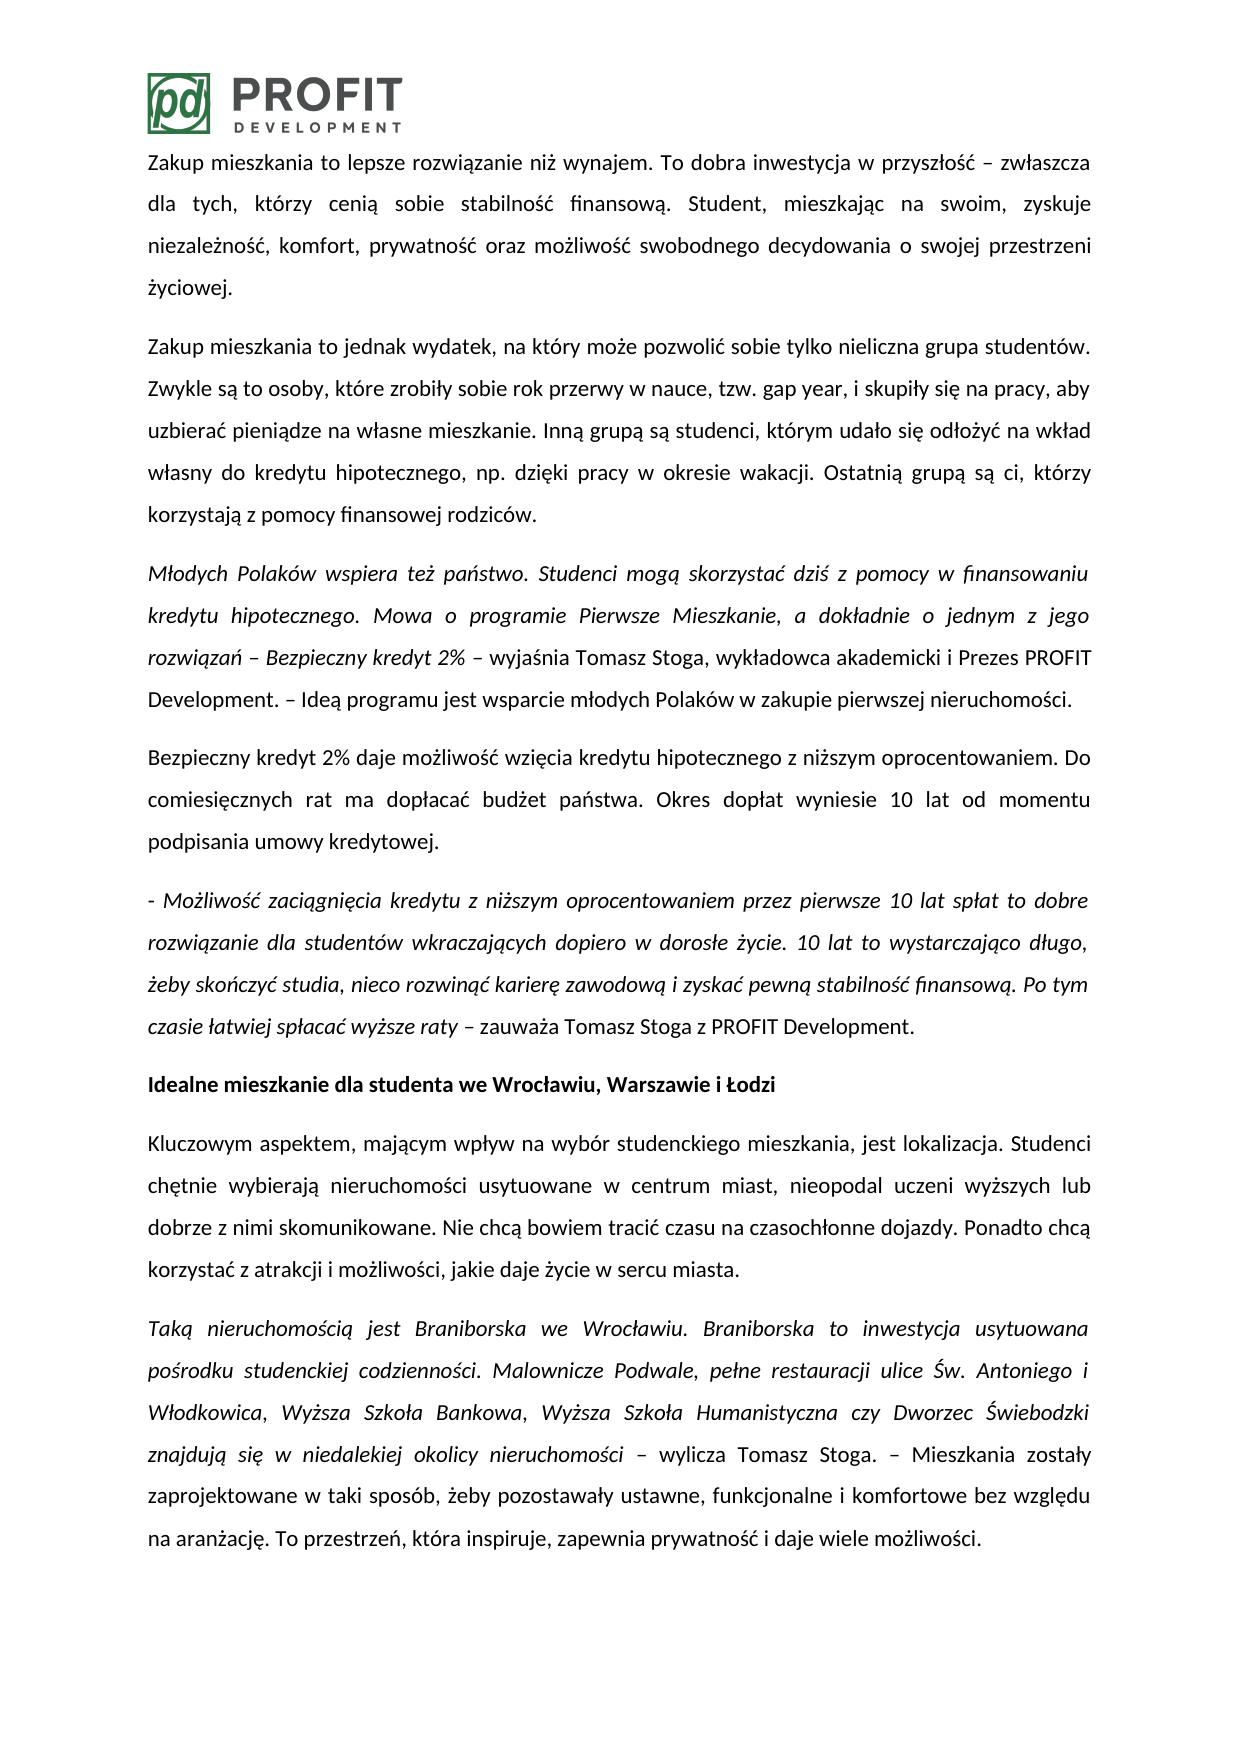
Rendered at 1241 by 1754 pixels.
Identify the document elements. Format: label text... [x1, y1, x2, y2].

text Zakup mieszkania to jednak wydatek, na który może pozwolić sobie tylko nieliczna grupa studentów. Zwykle są to osoby, które zrobiły sobie rok przerwy w nauce, tzw. gap year, i skupiły się na pracy, aby uzbierać pieniądze na własne mieszkanie. Inną grupą są studenci, którym udało się odłożyć na wkład własny do kredytu hipotecznego, np. dzięki pracy w okresie wakacji. Ostatnią grupą są ci, którzy korzystają z pomocy finansowej rodziców. [148, 332, 1093, 528]
picture [147, 73, 403, 134]
text Taką nieruchomością jest Braniborska we Wrocławiu. Braniborska to inwestycja usytuowana pośrodku studenckiej codzienności. Malownicze Podwale, pełne restauracji ulice Św. Antoniego i Włodkowica, Wyższa Szkoła Bankowa, Wyższa Szkoła Humanistyczna czy Dworzec Świebodzki znajdują się w niedalekiej okolicy nieruchomości – wylicza Tomasz Stoga. – Mieszkania zostały zaprojektowane w taki sposób, żeby pozostawały ustawne, funkcjonalne i komfortowe bez względu na aranżację. To przestrzeń, która inspiruje, zapewnia prywatność i daje wiele możliwości. [148, 1314, 1093, 1552]
text Idealne mieszkanie dla studenta we Wrocławiu, Warszawie i Łodzi [148, 1071, 1093, 1098]
text Bezpieczny kredyt 2% daje możliwość wzięcia kredytu hipotecznego z niższym oprocentowaniem. Do comiesięcznych rat ma dopłacać budżet państwa. Okres dopłat wyniesie 10 lat od momentu podpisania umowy kredytowej. [148, 743, 1093, 855]
text Zakup mieszkania to lepsze rozwiązanie niż wynajem. To dobra inwestycja w przyszłość – zwłaszcza dla tych, którzy cenią sobie stabilność finansową. Student, mieszkając na swoim, zyskuje niezależność, komfort, prywatność oraz możliwość swobodnego decydowania o swojej przestrzeni życiowej. [148, 148, 1093, 302]
text - Możliwość zaciągnięcia kredytu z niższym oprocentowaniem przez pierwsze 10 lat spłat to dobre rozwiązanie dla studentów wkraczających dopiero w dorosłe życie. 10 lat to wystarczająco długo, żeby skończyć studia, nieco rozwinąć karierę zawodową i zyskać pewną stabilność finansową. Po tym czasie łatwiej spłacać wyższe raty – zauważa Tomasz Stoga z PROFIT Development. [148, 886, 1093, 1040]
text Kluczowym aspektem, mającym wpływ na wybór studenckiego mieszkania, jest lokalizacja. Studenci chętnie wybierają nieruchomości usytuowane w centrum miast, nieopodal uczeni wyższych lub dobrze z nimi skomunikowane. Nie chcą bowiem tracić czasu na czasochłonne dojazdy. Ponadto chcą korzystać z atrakcji i możliwości, jakie daje życie w sercu miasta. [148, 1129, 1093, 1283]
text Młodych Polaków wspiera też państwo. Studenci mogą skorzystać dziś z pomocy w finansowaniu kredytu hipotecznego. Mowa o programie Pierwsze Mieszkanie, a dokładnie o jednym z jego rozwiązań – Bezpieczny kredyt 2% – wyjaśnia Tomasz Stoga, wykładowca akademicki i Prezes PROFIT Development. – Ideą programu jest wsparcie młodych Polaków w zakupie pierwszej nieruchomości. [148, 559, 1093, 713]
